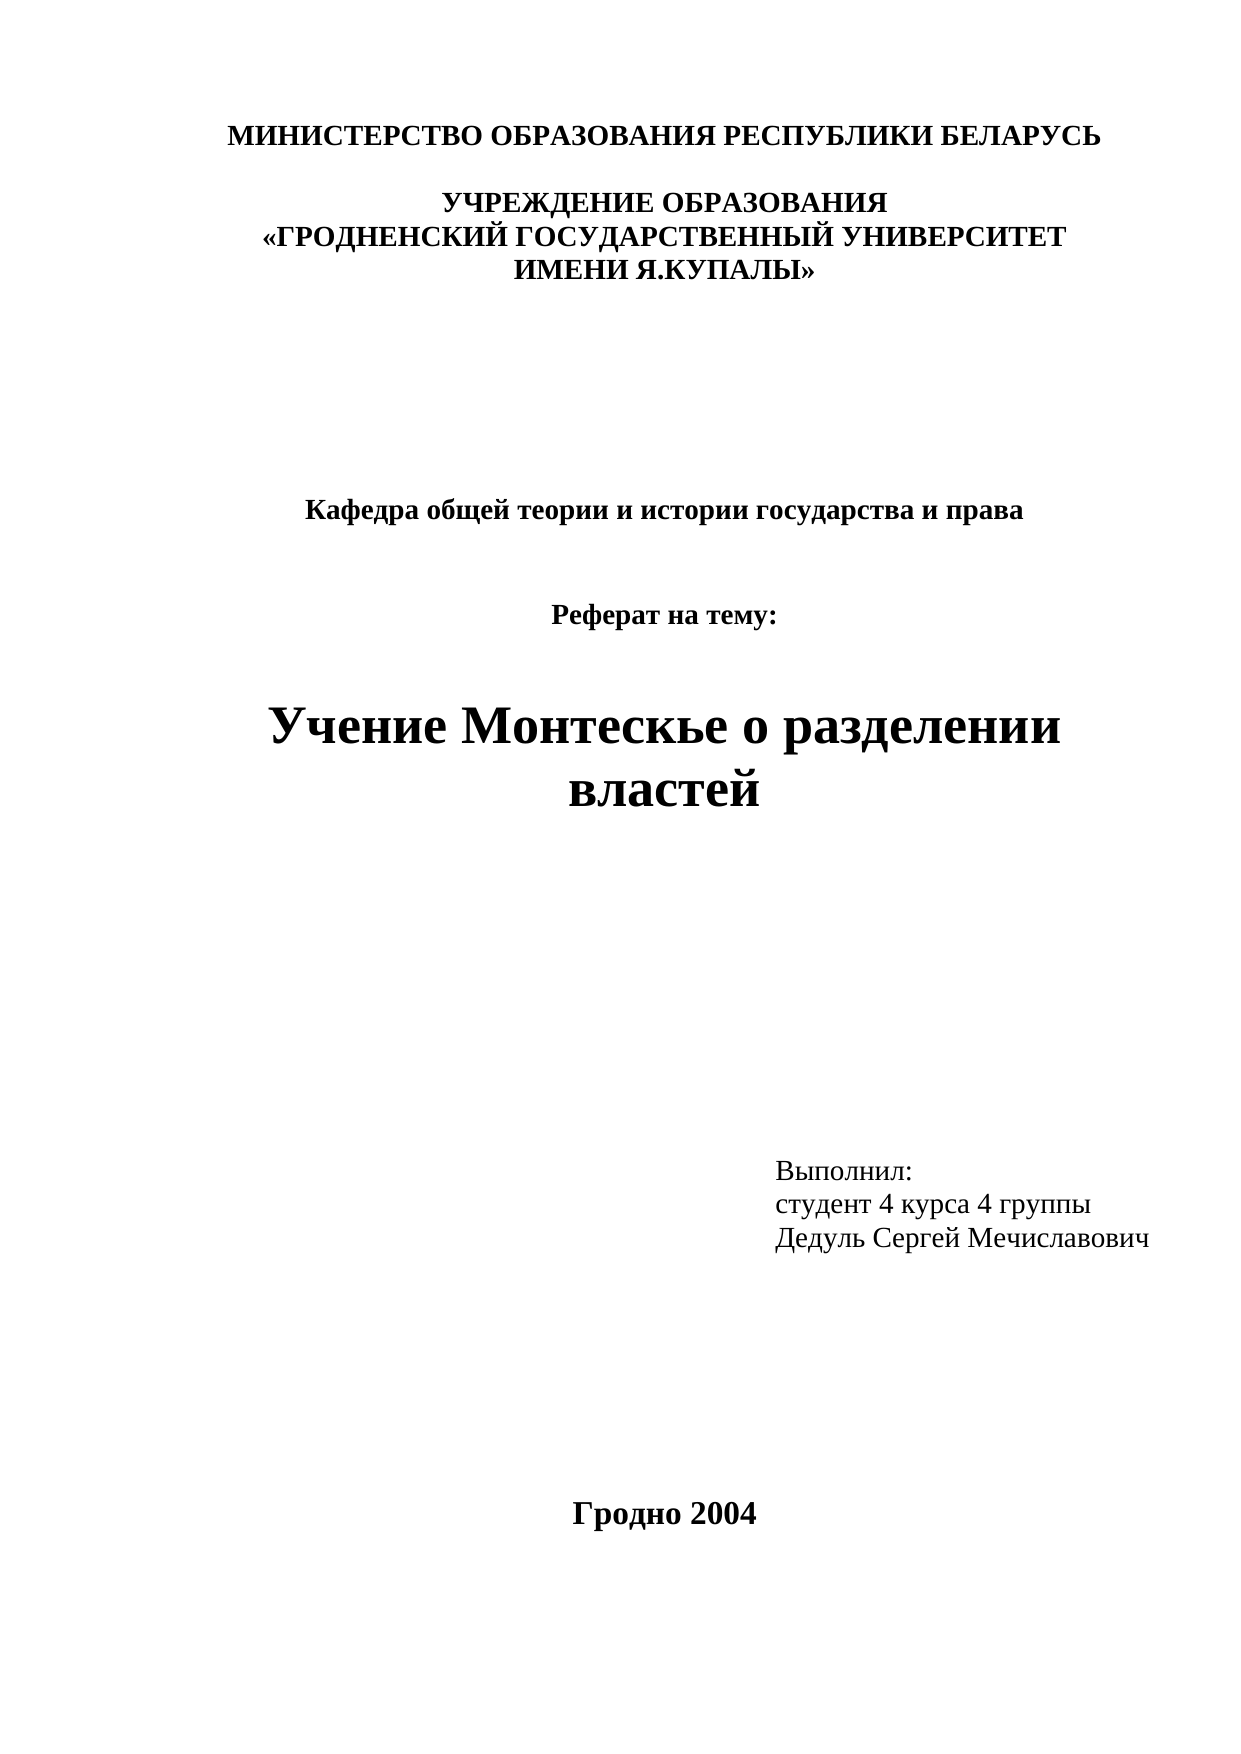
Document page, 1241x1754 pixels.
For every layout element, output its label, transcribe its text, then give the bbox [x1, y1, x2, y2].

text Кафедра общей теории и истории государства и права [177, 492, 1152, 525]
text «Гродненский государственный университет [177, 219, 1152, 252]
text имени Я.Купалы» [177, 252, 1152, 286]
text Учение Монтескье о разделении властей [177, 693, 1152, 818]
text Выполнил: [768, 1153, 1152, 1187]
text Учреждение образования [177, 185, 1152, 219]
text Министерство образования Республики Беларусь [177, 118, 1152, 152]
text Реферат на тему: [177, 597, 1152, 631]
subtitle Дедуль Сергей Мечиславович [768, 1220, 1152, 1254]
text студент 4 курса 4 группы [768, 1187, 1152, 1220]
subtitle Гродно 2004 [177, 1493, 1152, 1532]
